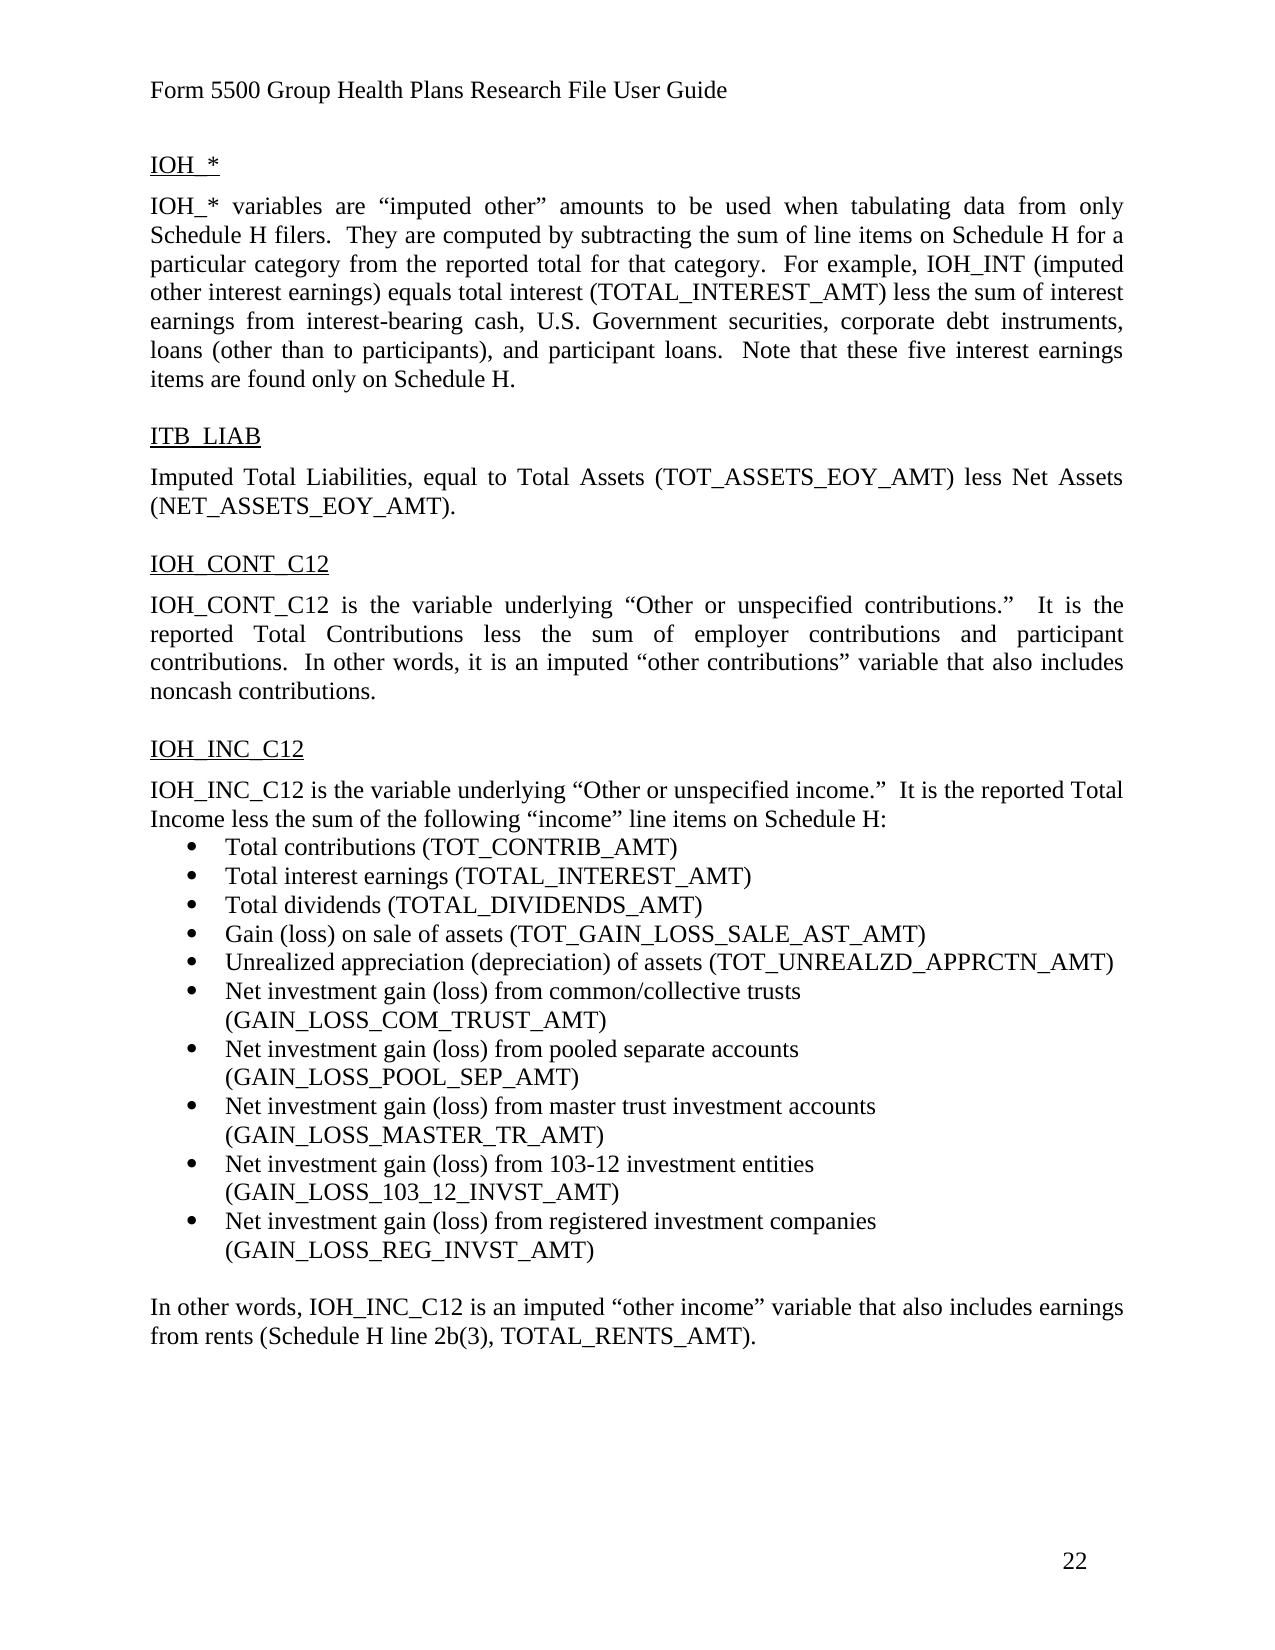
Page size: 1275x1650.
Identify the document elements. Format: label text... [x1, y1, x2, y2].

list Net investment gain (loss) from 103-12 investment entities (GAIN_LOSS_103_12_INVST_AMT) [187, 1149, 1125, 1206]
subtitle IOH_CONT_C12 [150, 549, 1125, 577]
text IOH_INC_C12 is the variable underlying “Other or unspecified income.” It is the reported Total Income less the sum of the following “income” line items on Schedule H: [150, 775, 1125, 832]
text IOH_CONT_C12 is the variable underlying “Other or unspecified contributions.” It is the reported Total Contributions less the sum of employer contributions and participant contributions. In other words, it is an imputed “other contributions” variable that also includes noncash contributions. [150, 590, 1125, 705]
list Total contributions (TOT_CONTRIB_AMT) [187, 832, 1125, 861]
list Total dividends (TOTAL_DIVIDENDS_AMT) [187, 890, 1125, 919]
list Net investment gain (loss) from registered investment companies (GAIN_LOSS_REG_INVST_AMT) [187, 1206, 1125, 1264]
list Total interest earnings (TOTAL_INTEREST_AMT) [187, 861, 1125, 890]
subtitle IOH_* [150, 150, 1125, 179]
subtitle IOH_INC_C12 [150, 734, 1125, 762]
text IOH_* variables are “imputed other” amounts to be used when tabulating data from only Schedule H filers. They are computed by subtracting the sum of line items on Schedule H for a particular category from the reported total for that category. For example, IOH_INT (imputed other interest earnings) equals total interest (TOTAL_INTEREST_AMT) less the sum of interest earnings from interest-bearing cash, U.S. Government securities, corporate debt instruments, loans (other than to participants), and participant loans. Note that these five interest earnings items are found only on Schedule H. [150, 191, 1125, 392]
list Net investment gain (loss) from master trust investment accounts (GAIN_LOSS_MASTER_TR_AMT) [187, 1091, 1125, 1149]
text In other words, IOH_INC_C12 is an imputed “other income” variable that also includes earnings from rents (Schedule H line 2b(3), TOTAL_RENTS_AMT). [150, 1292, 1125, 1350]
subtitle ITB_LIAB [150, 421, 1125, 450]
text Imputed Total Liabilities, equal to Total Assets (TOT_ASSETS_EOY_AMT) less Net Assets (NET_ASSETS_EOY_AMT). [150, 462, 1125, 520]
list Net investment gain (loss) from pooled separate accounts (GAIN_LOSS_POOL_SEP_AMT) [187, 1034, 1125, 1091]
list Gain (loss) on sale of assets (TOT_GAIN_LOSS_SALE_AST_AMT) [187, 919, 1125, 947]
list Net investment gain (loss) from common/collective trusts (GAIN_LOSS_COM_TRUST_AMT) [187, 976, 1125, 1034]
list Unrealized appreciation (depreciation) of assets (TOT_UNREALZD_APPRCTN_AMT) [187, 947, 1125, 976]
